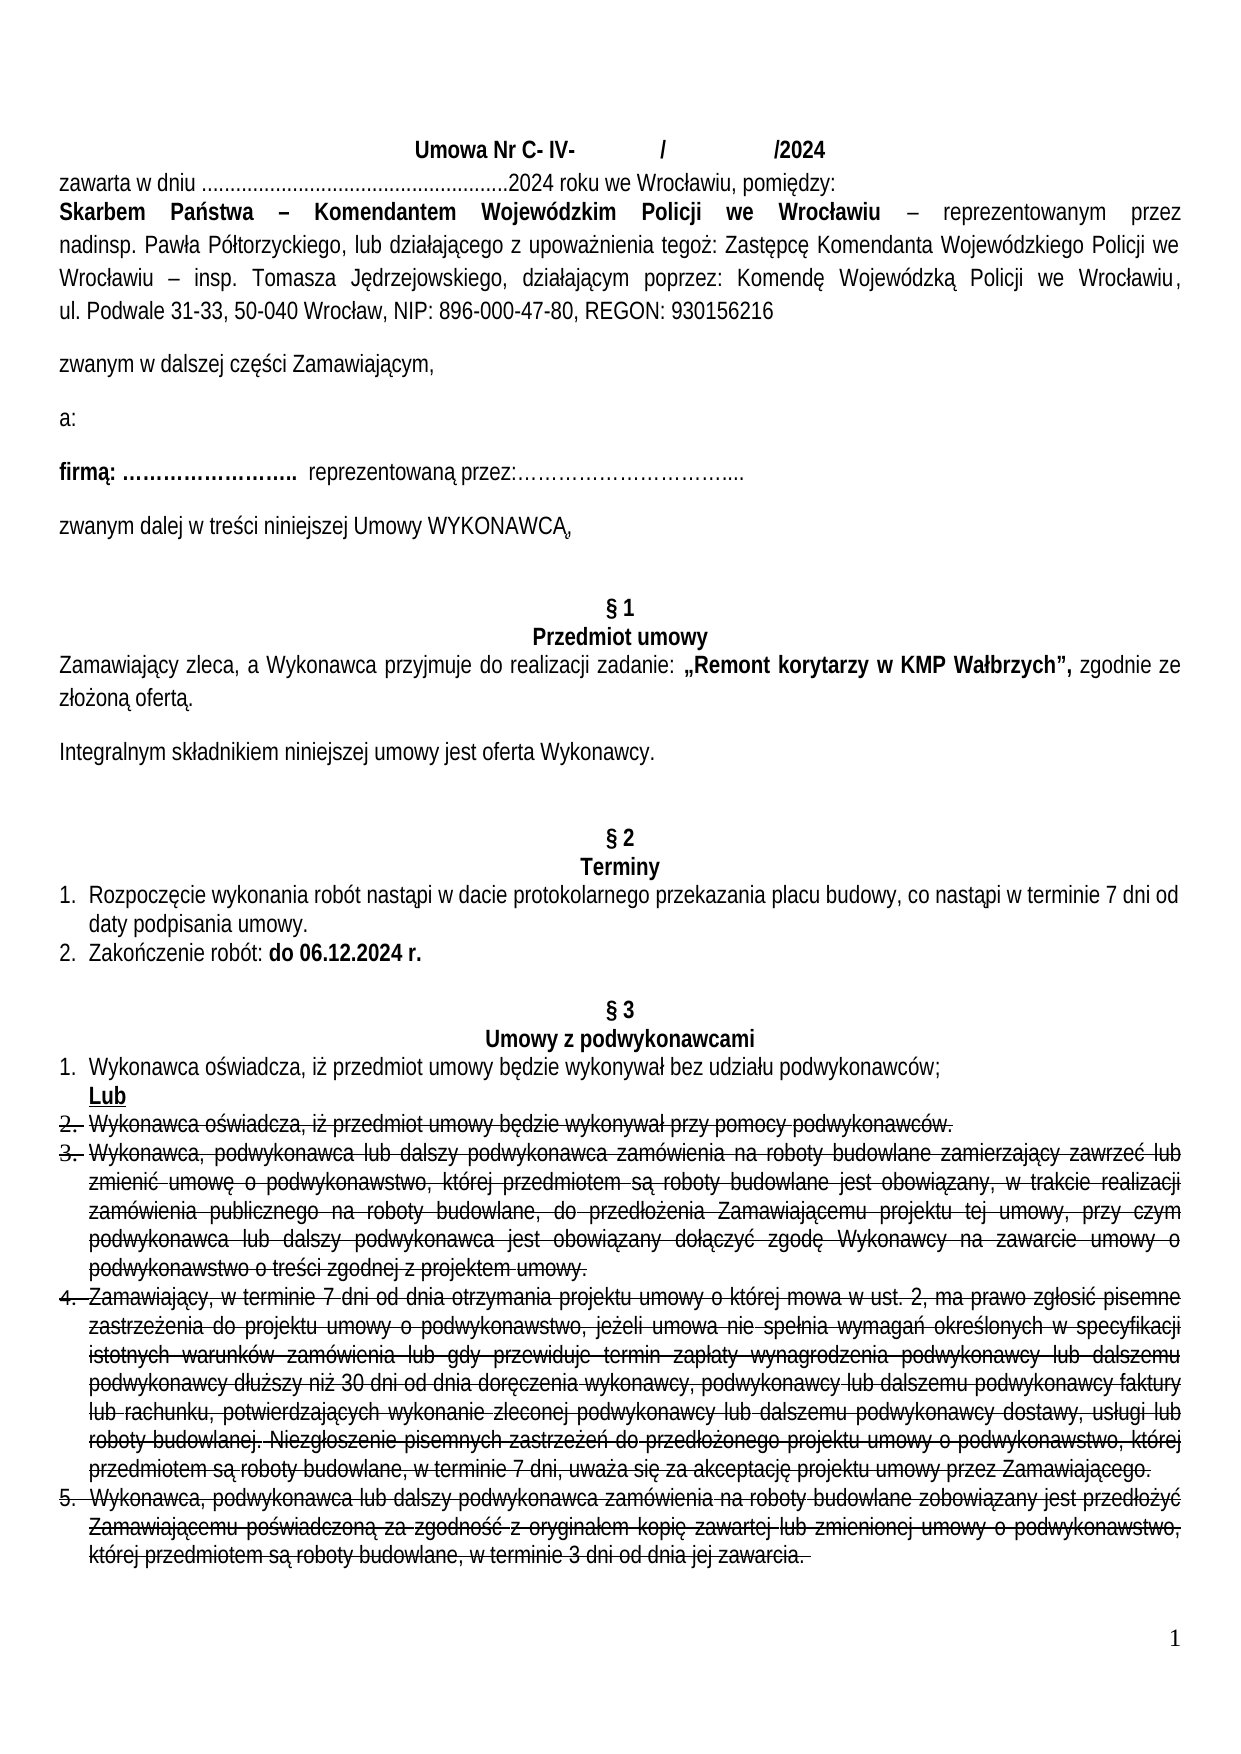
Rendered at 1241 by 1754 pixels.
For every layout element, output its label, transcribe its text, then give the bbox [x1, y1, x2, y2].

list zwanym w dalszej części Zamawiającym, [59, 349, 1181, 378]
text § 2 [59, 823, 1181, 852]
list Wykonawca oświadcza, iż przedmiot umowy będzie wykonywał bez udziału podwykonawców; [59, 1052, 1181, 1081]
text Terminy [59, 852, 1181, 880]
list Wykonawca oświadcza, iż przedmiot umowy będzie wykonywał przy pomocy podwykonawców. [59, 1109, 1181, 1138]
list Zakończenie robót: do 06.12.2024 r. [59, 938, 1181, 966]
text Umowy z podwykonawcami [59, 1023, 1181, 1052]
text firmą: …………………….. reprezentowaną przez:………………………….... [59, 457, 1181, 486]
list a: [59, 403, 1181, 432]
text § 1 [59, 593, 1181, 622]
list Rozpoczęcie wykonania robót nastąpi w dacie protokolarnego przekazania placu budowy, co nastąpi w terminie 7 dni od daty podpisania umowy. [59, 880, 1181, 938]
text Przedmiot umowy [59, 622, 1181, 650]
list Skarbem Państwa – Komendantem Wojewódzkim Policji we Wrocławiu – reprezentowanym przez nadinsp. Pawła Półtorzyckiego, lub działającego z upoważnienia tegoż: Zastępcę Komendanta Wojewódzkiego Policji we Wrocławiu – insp. Tomasza Jędrzejowskiego, działającym poprzez: Komendę Wojewódzką Policji we Wrocławiu, ul. Podwale 31-33, 50-040 Wrocław, NIP: 896-000-47-80, REGON: 930156216 [59, 197, 1181, 324]
subtitle Lub [89, 1081, 1181, 1109]
text Umowa Nr C- IV- / /2024 [59, 135, 1181, 164]
subtitle zawarta w dniu ......................................................2024 roku we Wrocławiu, pomiędzy: [59, 168, 1181, 197]
list Zamawiający, w terminie 7 dni od dnia otrzymania projektu umowy o której mowa w ust. 2, ma prawo zgłosić pisemne zastrzeżenia do projektu umowy o podwykonawstwo, jeżeli umowa nie spełnia wymagań określonych w specyfikacji istotnych warunków zamówienia lub gdy przewiduje termin zapłaty wynagrodzenia podwykonawcy lub dalszemu podwykonawcy dłuższy niż 30 dni od dnia doręczenia wykonawcy, podwykonawcy lub dalszemu podwykonawcy faktury lub rachunku, potwierdzających wykonanie zleconej podwykonawcy lub dalszemu podwykonawcy dostawy, usługi lub roboty budowlanej. Niezgłoszenie pisemnych zastrzeżeń do przedłożonego projektu umowy o podwykonawstwo, której przedmiotem są roboty budowlane, w terminie 7 dni, uważa się za akceptację projektu umowy przez Zamawiającego. [59, 1299, 1181, 1483]
list Wykonawca, podwykonawca lub dalszy podwykonawca zamówienia na roboty budowlane zamierzający zawrzeć lub zmienić umowę o podwykonawstwo, której przedmiotem są roboty budowlane jest obowiązany, w trakcie realizacji zamówienia publicznego na roboty budowlane, do przedłożenia Zamawiającemu projektu tej umowy, przy czym podwykonawca lub dalszy podwykonawca jest obowiązany dołączyć zgodę Wykonawcy na zawarcie umowy o podwykonawstwo o treści zgodnej z projektem umowy. [59, 1138, 1181, 1282]
list Zamawiający zleca, a Wykonawca przyjmuje do realizacji zadanie: „Remont korytarzy w KMP Wałbrzych”, zgodnie ze złożoną ofertą. [59, 650, 1181, 712]
text zwanym dalej w treści niniejszej Umowy WYKONAWCĄ, [59, 511, 1181, 539]
text 5. Wykonawca, podwykonawca lub dalszy podwykonawca zamówienia na roboty budowlane zobowiązany jest przedłożyć Zamawiającemu poświadczoną za zgodność z oryginałem kopię zawartej lub zmienionej umowy o podwykonawstwo, której przedmiotem są roboty budowlane, w terminie 3 dni od dnia jej zawarcia. [59, 1483, 1181, 1499]
text Integralnym składnikiem niniejszej umowy jest oferta Wykonawcy. [59, 737, 1181, 766]
text 5. Wykonawca, podwykonawca lub dalszy podwykonawca zamówienia na roboty budowlane zobowiązany jest przedłożyć Zamawiającemu poświadczoną za zgodność z oryginałem kopię zawartej lub zmienionej umowy o podwykonawstwo, której przedmiotem są roboty budowlane, w terminie 3 dni od dnia jej zawarcia. [59, 1500, 1181, 1569]
text § 3 [59, 995, 1181, 1023]
